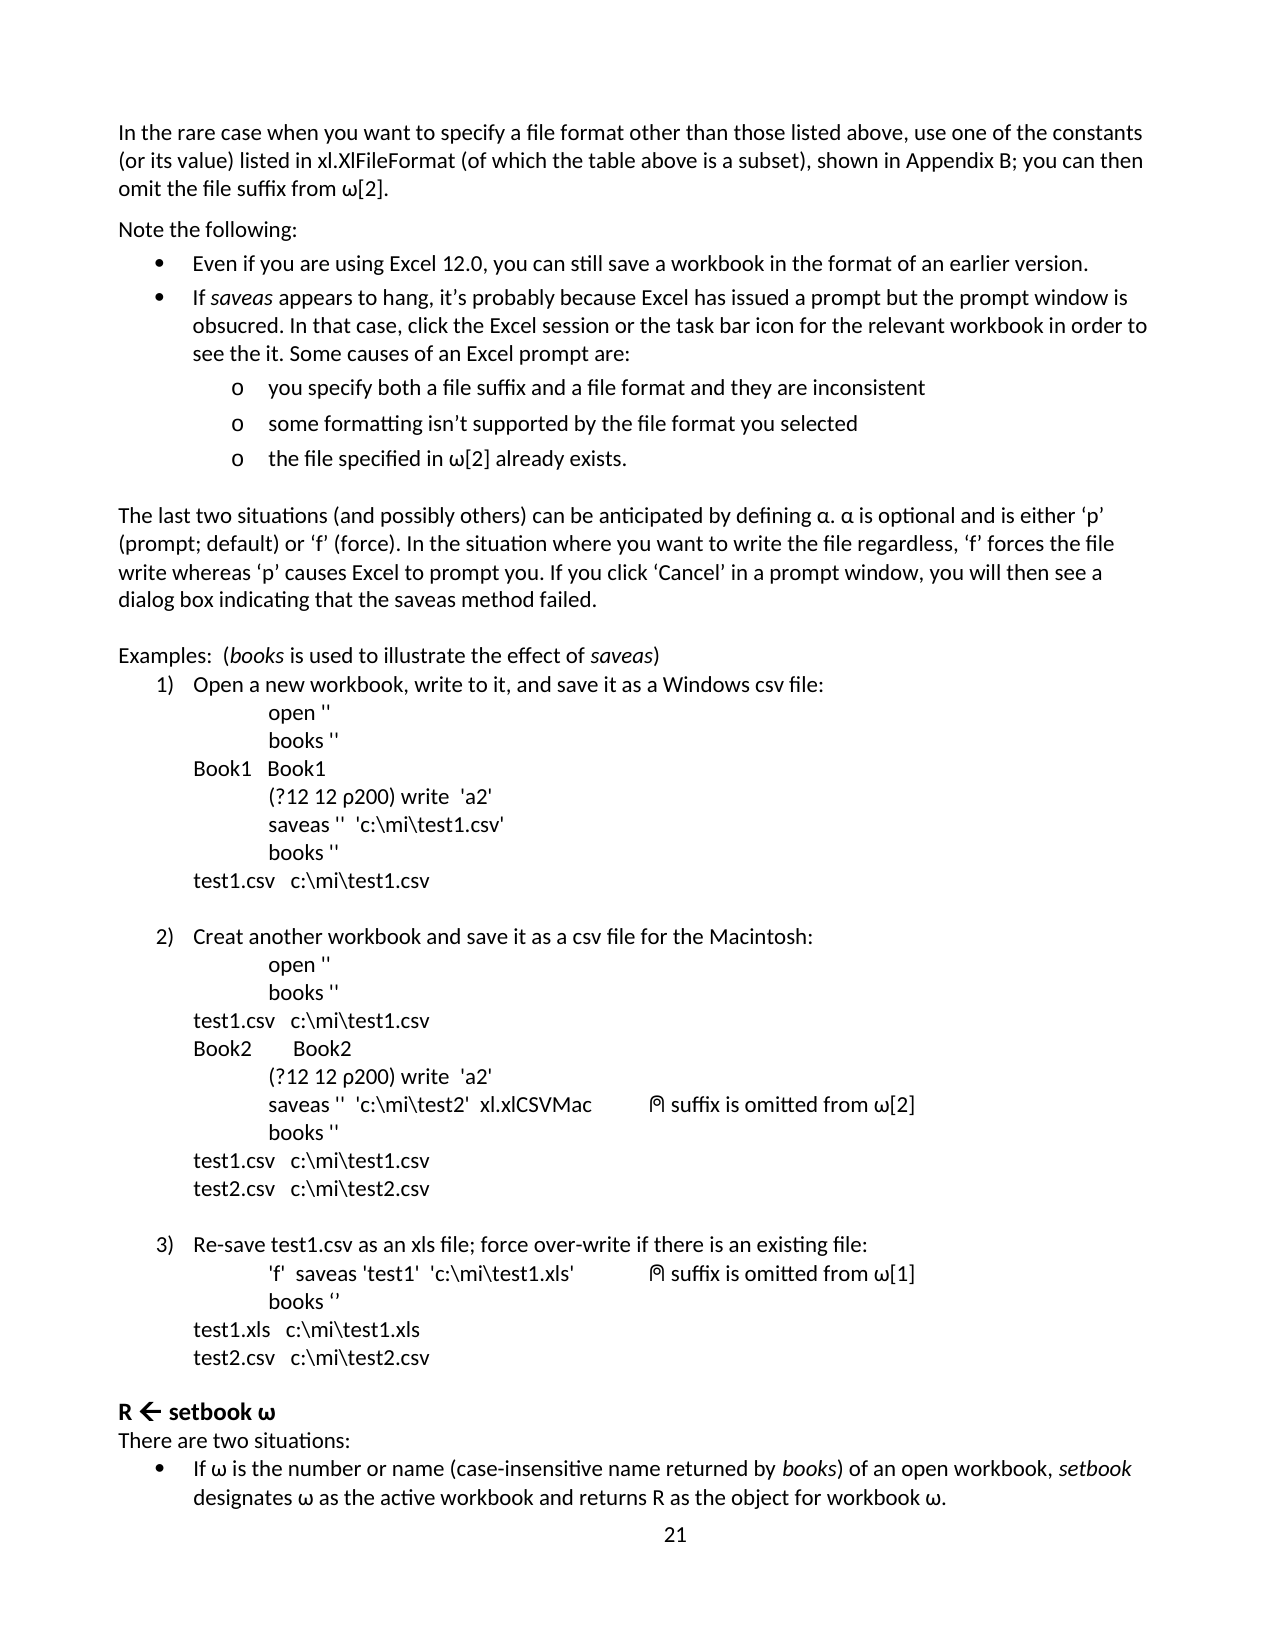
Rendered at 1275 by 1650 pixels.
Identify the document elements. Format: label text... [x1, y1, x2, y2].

text (?12 12 ρ200) write 'a2' [193, 1062, 1157, 1090]
list If saveas appears to hang, it’s probably because Excel has issued a prompt but the prompt window is obsucred. In that case, click the Excel session or the task bar icon for the relevant workbook in order to see the it. Some causes of an Excel prompt are: [155, 283, 1157, 367]
text The last two situations (and possibly others) can be anticipated by defining α. α is optional and is either ‘p’ (prompt; default) or ‘f’ (force). In the situation where you want to write the file regardless, ‘f’ forces the file write whereas ‘p’ causes Excel to prompt you. If you click ‘Cancel’ in a prompt window, you will then see a dialog box indicating that the saveas method failed. [118, 502, 1157, 614]
text (?12 12 ρ200) write 'a2' [193, 782, 1157, 810]
list If ω is the number or name (case-insensitive name returned by books) of an open workbook, setbook designates ω as the active workbook and returns R as the object for workbook ω. [156, 1454, 1157, 1511]
text 'f' saveas 'test1' 'c:\mi\test1.xls' ⍝suffix is omitted from ω[1] [268, 1258, 1157, 1287]
list the file specified in ω[2] already exists. [231, 444, 1157, 473]
text test2.csv c:\mi\test2.csv [193, 1174, 1157, 1202]
text Note the following: [118, 215, 1157, 243]
text books '' [268, 726, 1157, 754]
text books ‘’ [193, 1287, 1157, 1315]
text Examples: (books is used to illustrate the effect of saveas) [118, 642, 1157, 670]
text In the rare case when you want to specify a file format other than those listed above, use one of the constants (or its value) listed in xl.XlFileFormat (of which the table above is a subset), shown in Appendix B; you can then omit the file suffix from ω[2]. [118, 118, 1157, 202]
text test1.csv c:\mi\test1.csv [193, 1006, 1157, 1034]
subtitle R setbook ω [118, 1396, 1157, 1427]
text saveas '' 'c:\mi\test2' xl.xlCSVMac ⍝suffix is omitted from ω[2] [193, 1090, 1157, 1118]
text test2.csv c:\mi\test2.csv [193, 1343, 1157, 1371]
text There are two situations: [118, 1427, 1157, 1454]
text Book1 Book1 [193, 754, 1157, 782]
text test1.xls c:\mi\test1.xls [193, 1315, 1157, 1343]
list some formatting isn’t supported by the file format you selected [231, 409, 1157, 438]
text test1.csv c:\mi\test1.csv [193, 866, 1157, 894]
text open '' [268, 950, 1157, 978]
list Open a new workbook, write to it, and save it as a Windows csv file: [156, 670, 1157, 698]
text books '' [193, 1118, 1157, 1146]
text books '' [193, 838, 1157, 866]
list Re-save test1.csv as an xls file; force over-write if there is an existing file: [156, 1231, 1157, 1258]
text books '' [268, 978, 1157, 1006]
text test1.csv c:\mi\test1.csv [193, 1146, 1157, 1174]
text saveas '' 'c:\mi\test1.csv' [193, 810, 1157, 838]
text Book2 Book2 [193, 1034, 1157, 1062]
list you specify both a file suffix and a file format and they are inconsistent [231, 373, 1157, 403]
list Creat another workbook and save it as a csv file for the Macintosh: [156, 922, 1157, 950]
text open '' [268, 698, 1157, 726]
list Even if you are using Excel 12.0, you can still save a workbook in the format of an earlier version. [155, 249, 1157, 277]
